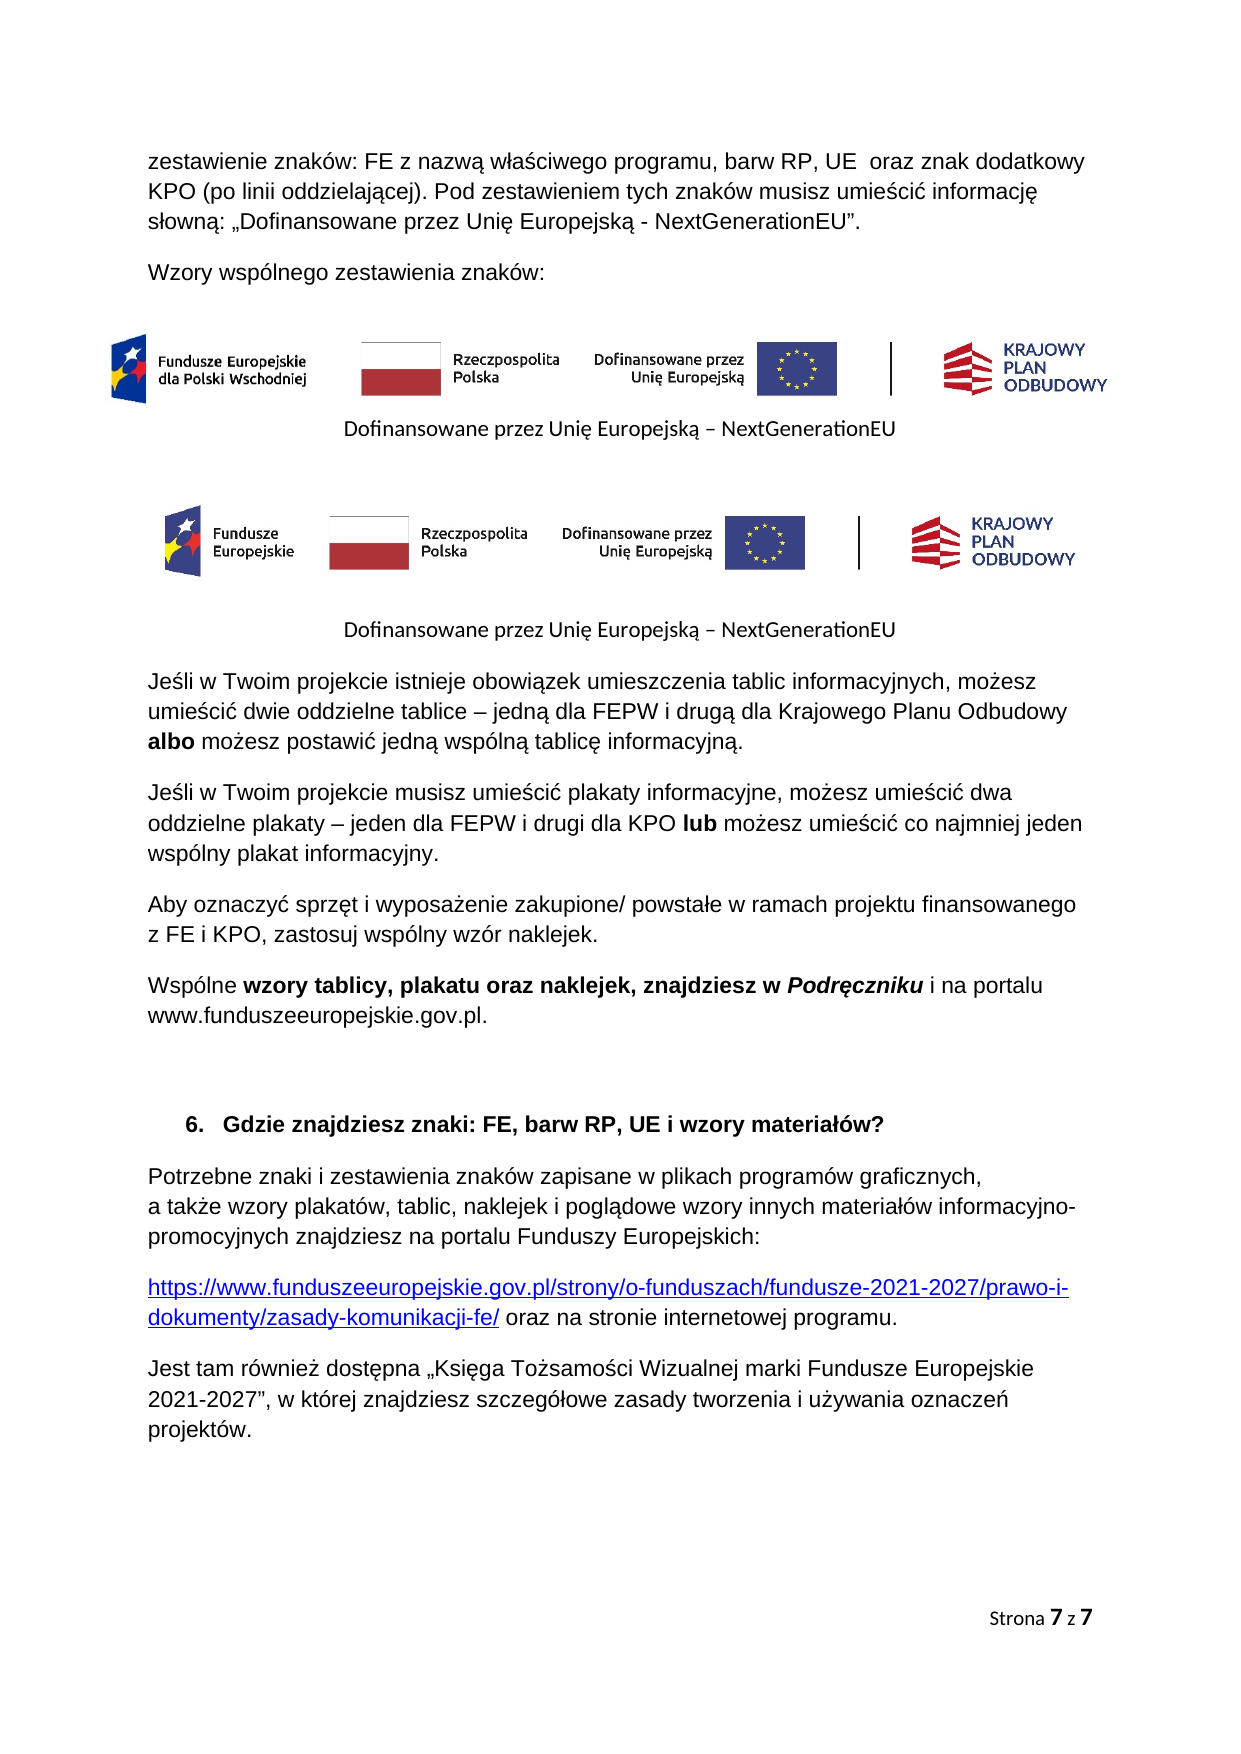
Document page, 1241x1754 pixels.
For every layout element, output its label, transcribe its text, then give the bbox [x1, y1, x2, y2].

text Wspólne wzory tablicy, plakatu oraz naklejek, znajdziesz w Podręczniku i na portalu www.funduszeeuropejskie.gov.pl. [148, 972, 1093, 1028]
text Jeśli w Twoim projekcie musisz umieścić plakaty informacyjne, możesz umieścić dwa oddzielne plakaty – jeden dla FEPW i drugi dla KPO lub możesz umieścić co najmniej jeden wspólny plakat informacyjny. [148, 779, 1093, 866]
picture [94, 316, 323, 421]
text Aby oznaczyć sprzęt i wyposażenie zakupione/ powstałe w ramach projektu finansowanego z FE i KPO, zastosuj wspólny wzór naklejek. [148, 891, 1093, 947]
text Wzory wspólnego zestawienia znaków: [148, 259, 1093, 285]
text Potrzebne znaki i zestawienia znaków zapisane w plikach programów graficznych, a także wzory plakatów, tablic, naklejek i poglądowe wzory innych materiałów informacyjno-promocyjnych znajdziesz na portalu Funduszy Europejskich: [148, 1163, 1093, 1249]
text Dofinansowane przez Unię Europejską – NextGenerationEU [148, 414, 1093, 442]
text Jest tam również dostępna „Księga Tożsamości Wizualnej marki Fundusze Europejskie 2021-2027”, w której znajdziesz szczegółowe zasady tworzenia i używania oznaczeń projektów. [148, 1355, 1093, 1442]
text Jeśli w Twoim projekcie istnieje obowiązek umieszczenia tablic informacyjnych, możesz umieścić dwie oddzielne tablice – jedną dla FEPW i drugą dla Krajowego Planu Odbudowy albo możesz postawić jedną wspólną tablicę informacyjną. [148, 668, 1093, 754]
text https://www.funduszeeuropejskie.gov.pl/strony/o-funduszach/fundusze-2021-2027/prawo-i-dokumenty/zasady-komunikacji-fe/ oraz na stronie internetowej programu. [148, 1274, 1093, 1331]
picture [147, 487, 1093, 594]
picture [331, 313, 1125, 420]
subtitle Gdzie znajdziesz znaki: FE, barw RP, UE i wzory materiałów? [185, 1111, 1093, 1138]
text Dofinansowane przez Unię Europejską – NextGenerationEU [148, 615, 1093, 643]
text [148, 148, 1093, 234]
